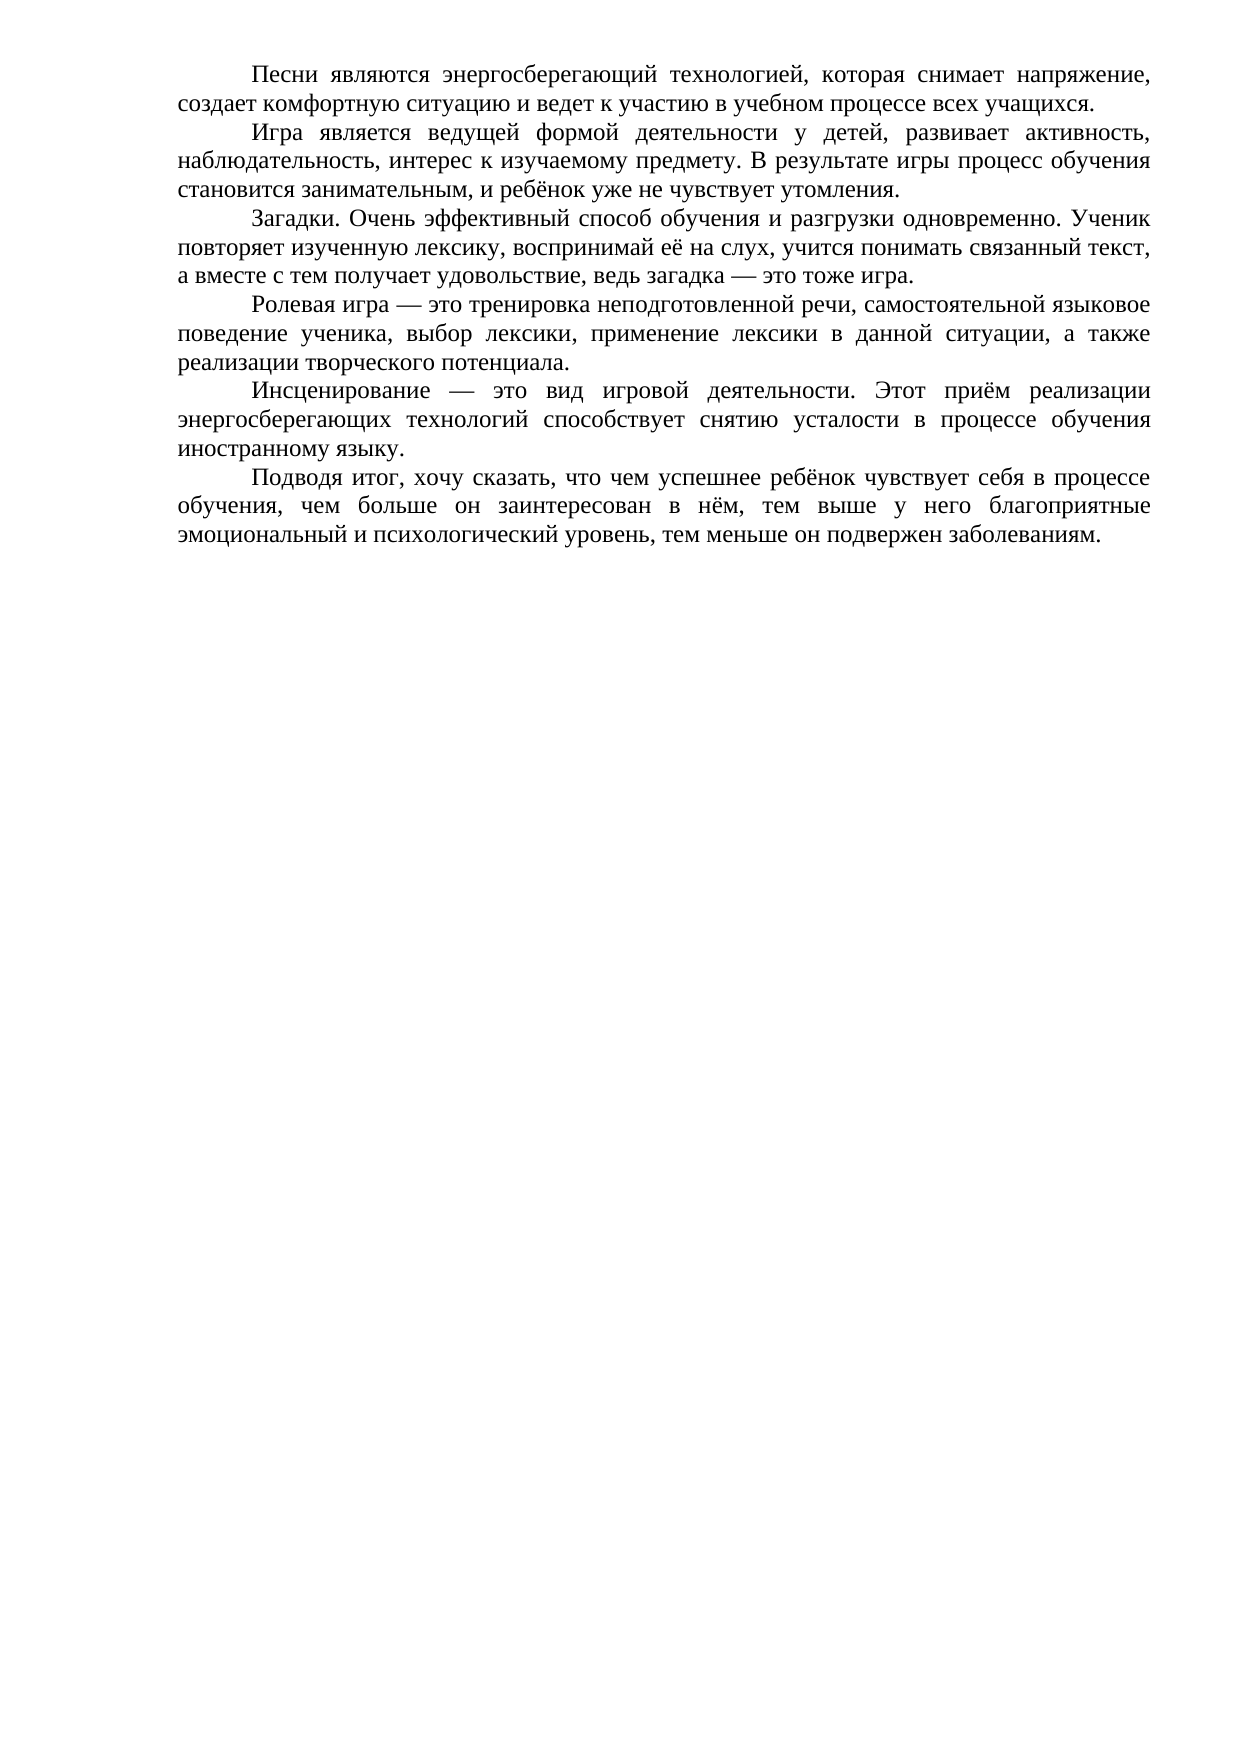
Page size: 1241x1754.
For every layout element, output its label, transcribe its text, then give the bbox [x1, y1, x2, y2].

text Песни являются энергосберегающий технологией, которая снимает напряжение, создает комфортную ситуацию и ведет к участию в учебном процессе всех учащихся. [177, 59, 1152, 117]
text Инсценирование — это вид игровой деятельности. Этот приём реализации энергосберегающих технологий способствует снятию усталости в процессе обучения иностранному языку. [177, 375, 1152, 462]
text Ролевая игра — это тренировка неподготовленной речи, самостоятельной языковое поведение ученика, выбор лексики, применение лексики в данной ситуации, а также реализации творческого потенциала. [177, 289, 1152, 375]
text Загадки. Очень эффективный способ обучения и разгрузки одновременно. Ученик повторяет изученную лексику, воспринимай её на слух, учится понимать связанный текст, а вместе с тем получает удовольствие, ведь загадка — это тоже игра. [177, 203, 1152, 289]
text Игра является ведущей формой деятельности у детей, развивает активность, наблюдательность, интерес к изучаемому предмету. В результате игры процесс обучения становится занимательным, и ребёнок уже не чувствует утомления. [177, 117, 1152, 203]
text Подводя итог, хочу сказать, что чем успешнее ребёнок чувствует себя в процессе обучения, чем больше он заинтересован в нём, тем выше у него благоприятные эмоциональный и психологический уровень, тем меньше он подвержен заболеваниям. [177, 462, 1152, 548]
